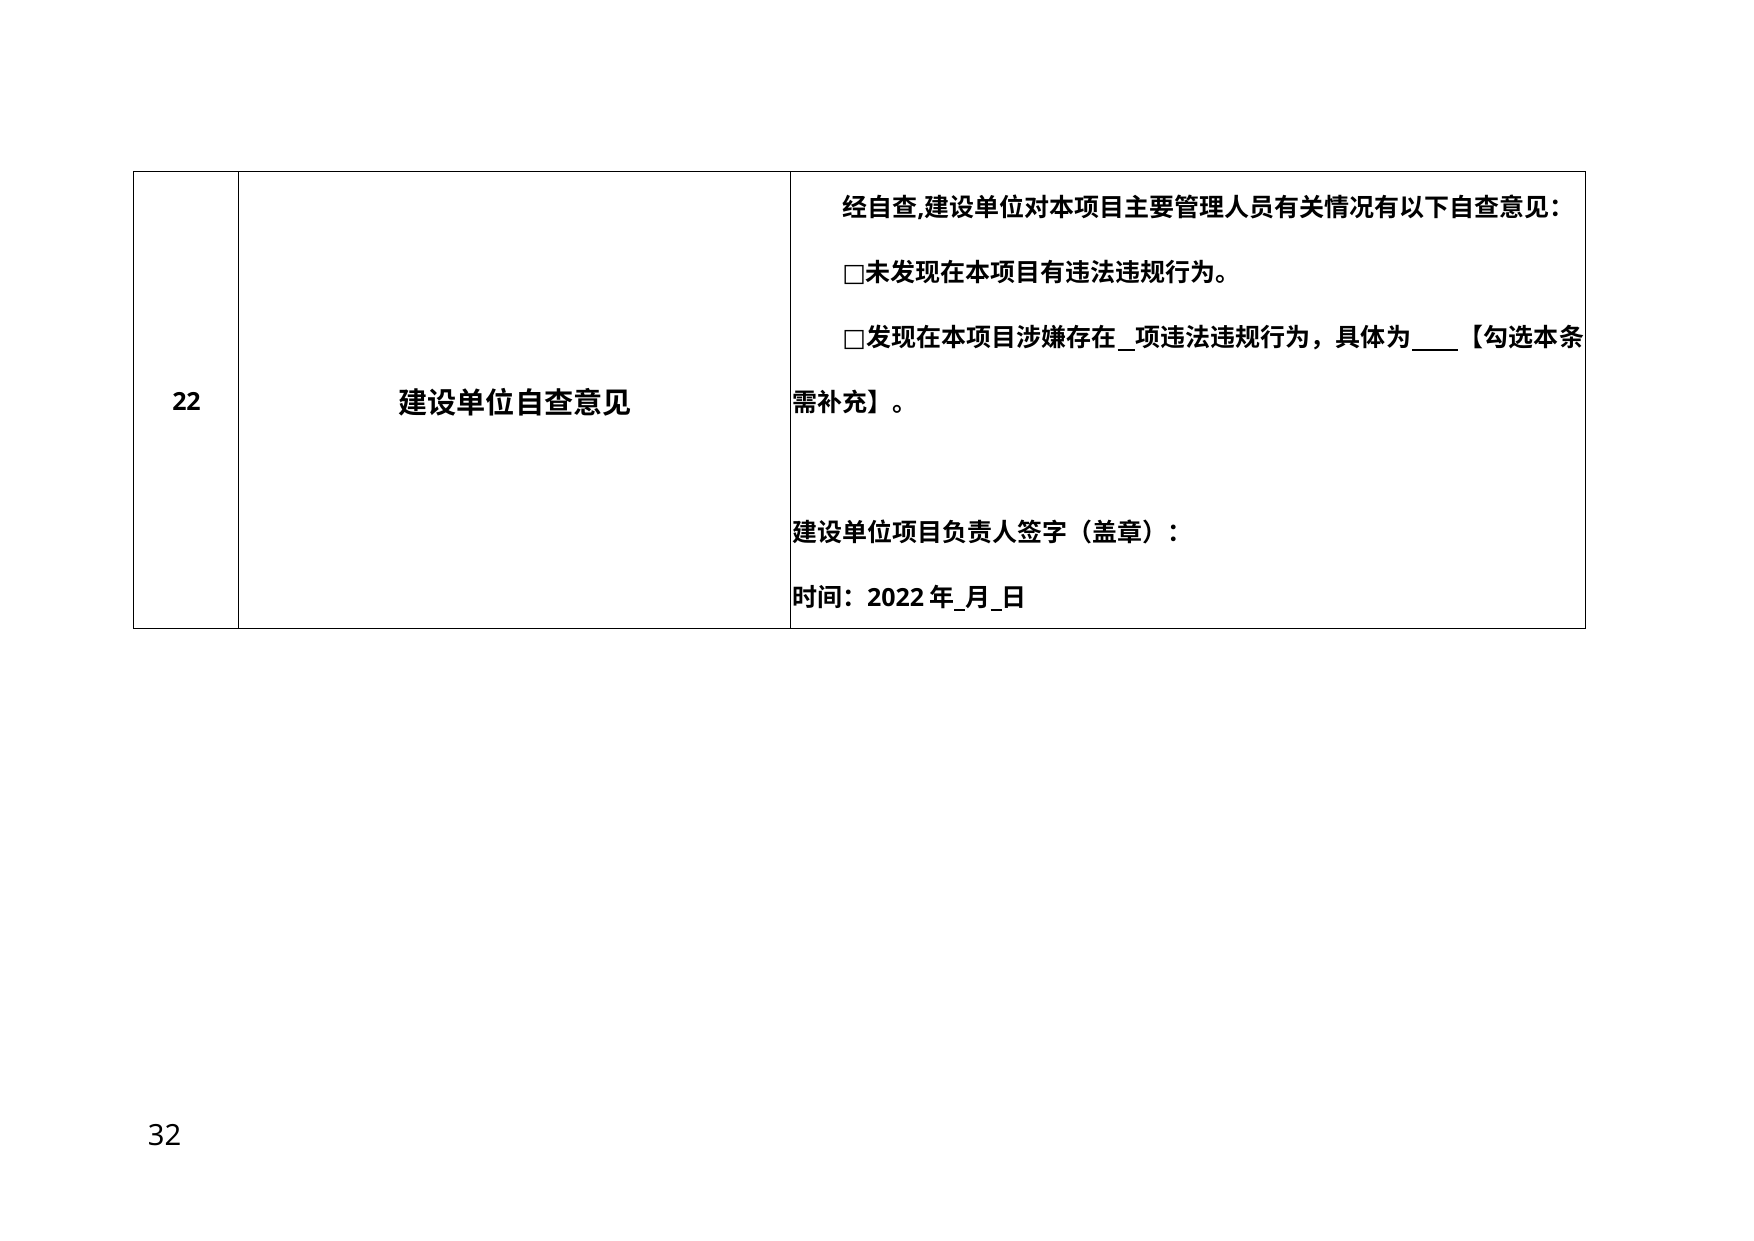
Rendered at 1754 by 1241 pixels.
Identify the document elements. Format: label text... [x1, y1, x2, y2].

table_cell 经自查,建设单位对本项目主要管理人员有关情况有以下自查意见： □未发现在本项目有违法违规行为。 □发现在本项目涉嫌存在 项违法违规行为，具体为 【勾选本条需补充】。 建设单位项目负责人签字（盖章）： 时间：2022年 月 日 [791, 172, 1585, 628]
table_cell 建设单位自查意见 [239, 172, 790, 628]
table_cell 22 [134, 172, 238, 628]
